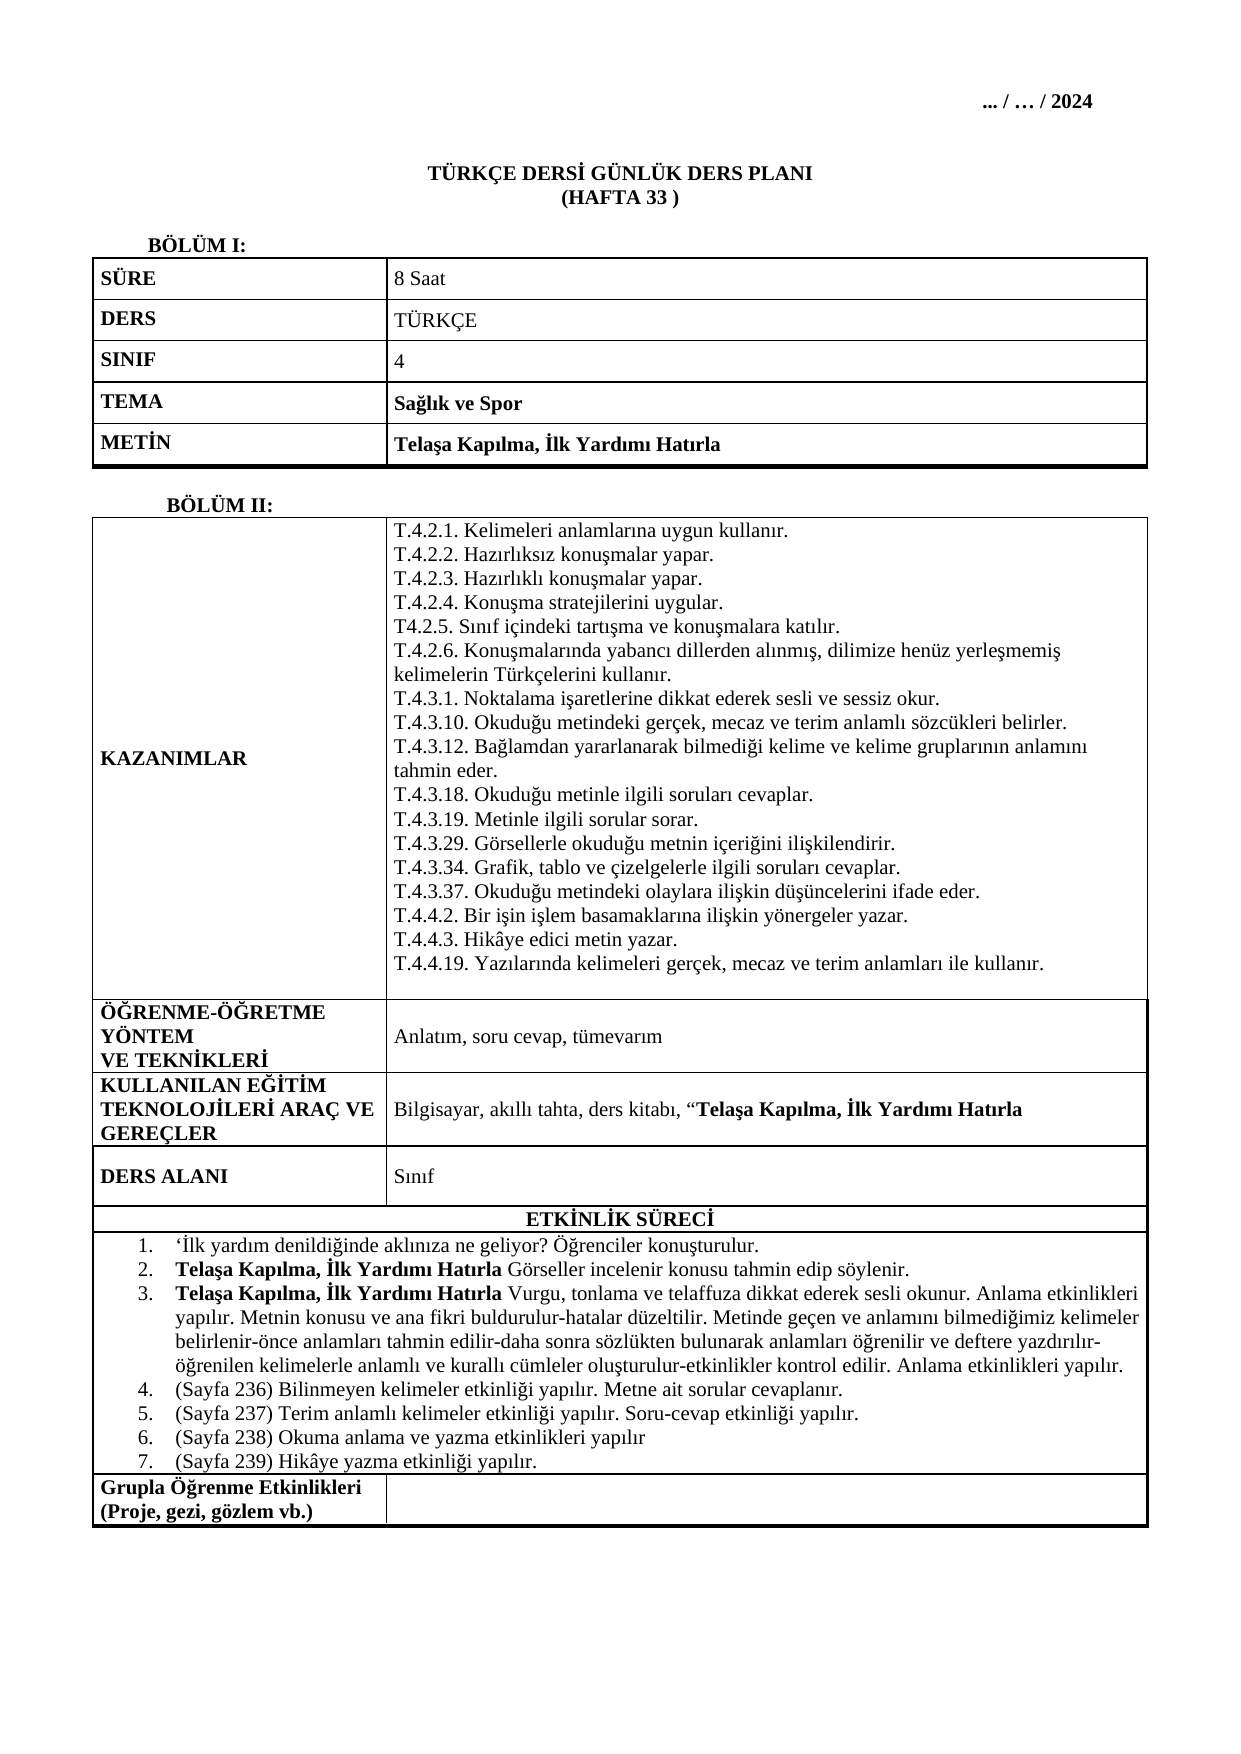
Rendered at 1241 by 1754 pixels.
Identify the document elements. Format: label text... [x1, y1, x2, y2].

table_header T.4.2.1. Kelimeleri anlamlarına uygun kullanır. T.4.2.2. Hazırlıksız konuşmalar yapar. T.4.2.3. Hazırlıklı konuşmalar yapar. T.4.2.4. Konuşma stratejilerini uygular. T4.2.5. Sınıf içindeki tartışma ve konuşmalara katılır. T.4.2.6. Konuşmalarında yabancı dillerden alınmış, dilimize henüz yerleşmemiş kelimelerin Türkçelerini kullanır. T.4.3.1. Noktalama işaretlerine dikkat ederek sesli ve sessiz okur. T.4.3.10. Okuduğu metindeki gerçek, mecaz ve terim anlamlı sözcükleri belirler. T.4.3.12. Bağlamdan yararlanarak bilmediği kelime ve kelime gruplarının anlamını tahmin eder. T.4.3.18. Okuduğu metinle ilgili soruları cevaplar. T.4.3.19. Metinle ilgili sorular sorar. T.4.3.29. Görsellerle okuduğu metnin içeriğini ilişkilendirir. T.4.3.34. Grafik, tablo ve çizelgelerle ilgili soruları cevaplar. T.4.3.37. Okuduğu metindeki olaylara ilişkin düşüncelerini ifade eder. T.4.4.2. Bir işin işlem basamaklarına ilişkin yönergeler yazar. T.4.4.3. Hikâye edici metin yazar. T.4.4.19. Yazılarında kelimeleri gerçek, mecaz ve terim anlamları ile kullanır. [387, 518, 1147, 999]
text (HAFTA 33 ) [148, 185, 1092, 209]
table_cell METİN [94, 424, 386, 464]
table_cell Bilgisayar, akıllı tahta, ders kitabı, “Telaşa Kapılma, İlk Yardımı Hatırla [387, 1073, 1146, 1145]
table_cell TÜRKÇE [388, 300, 1146, 340]
table_cell Sağlık ve Spor [388, 383, 1146, 422]
table_cell TEMA [94, 383, 386, 422]
table_cell Grupla Öğrenme Etkinlikleri (Proje, gezi, gözlem vb.) [94, 1475, 386, 1523]
table_cell 4 [388, 341, 1146, 381]
table_header 8 Saat [388, 259, 1146, 298]
table_cell [387, 1475, 1146, 1523]
text TÜRKÇE DERSİ GÜNLÜK DERS PLANI [148, 161, 1092, 185]
table_cell SINIF [94, 341, 386, 381]
table_header KAZANIMLAR [93, 518, 386, 999]
table_header SÜRE [94, 259, 386, 298]
table_cell Sınıf [387, 1147, 1146, 1205]
table_cell DERS ALANI [94, 1147, 386, 1205]
table_cell Telaşa Kapılma, İlk Yardımı Hatırla [388, 424, 1146, 464]
table_cell KULLANILAN EĞİTİM TEKNOLOJİLERİ ARAÇ VE GEREÇLER [93, 1073, 386, 1145]
table_cell DERS [94, 300, 386, 340]
text BÖLÜM II: [148, 493, 1092, 517]
table_cell ‘İlk yardım denildiğinde aklınıza ne geliyor? Öğrenciler konuşturulur. Telaşa Kapılma, İlk Yardımı Hatırla Görseller incelenir konusu tahmin edip söylenir. Telaşa Kapılma, İlk Yardımı Hatırla Vurgu, tonlama ve telaffuza dikkat ederek sesli okunur. Anlama etkinlikleri yapılır. Metnin konusu ve ana fikri buldurulur-hatalar düzeltilir. Metinde geçen ve anlamını bilmediğimiz kelimeler belirlenir-önce anlamları tahmin edilir-daha sonra sözlükten bulunarak anlamları öğrenilir ve deftere yazdırılır-öğrenilen kelimelerle anlamlı ve kurallı cümleler oluşturulur-etkinlikler kontrol edilir. Anlama etkinlikleri yapılır. (Sayfa 236) Bilinmeyen kelimeler etkinliği yapılır. Metne ait sorular cevaplanır. (Sayfa 237) Terim anlamlı kelimeler etkinliği yapılır. Soru-cevap etkinliği yapılır. (Sayfa 238) Okuma anlama ve yazma etkinlikleri yapılır (Sayfa 239) Hikâye yazma etkinliği yapılır. [94, 1233, 1146, 1473]
table_cell ÖĞRENME-ÖĞRETME YÖNTEM VE TEKNİKLERİ [93, 1000, 386, 1072]
table_cell ETKİNLİK SÜRECİ [94, 1207, 1146, 1231]
text BÖLÜM I: [148, 233, 1092, 257]
text ... / … / 2024 [148, 89, 1092, 113]
table_cell Anlatım, soru cevap, tümevarım [387, 1000, 1146, 1072]
